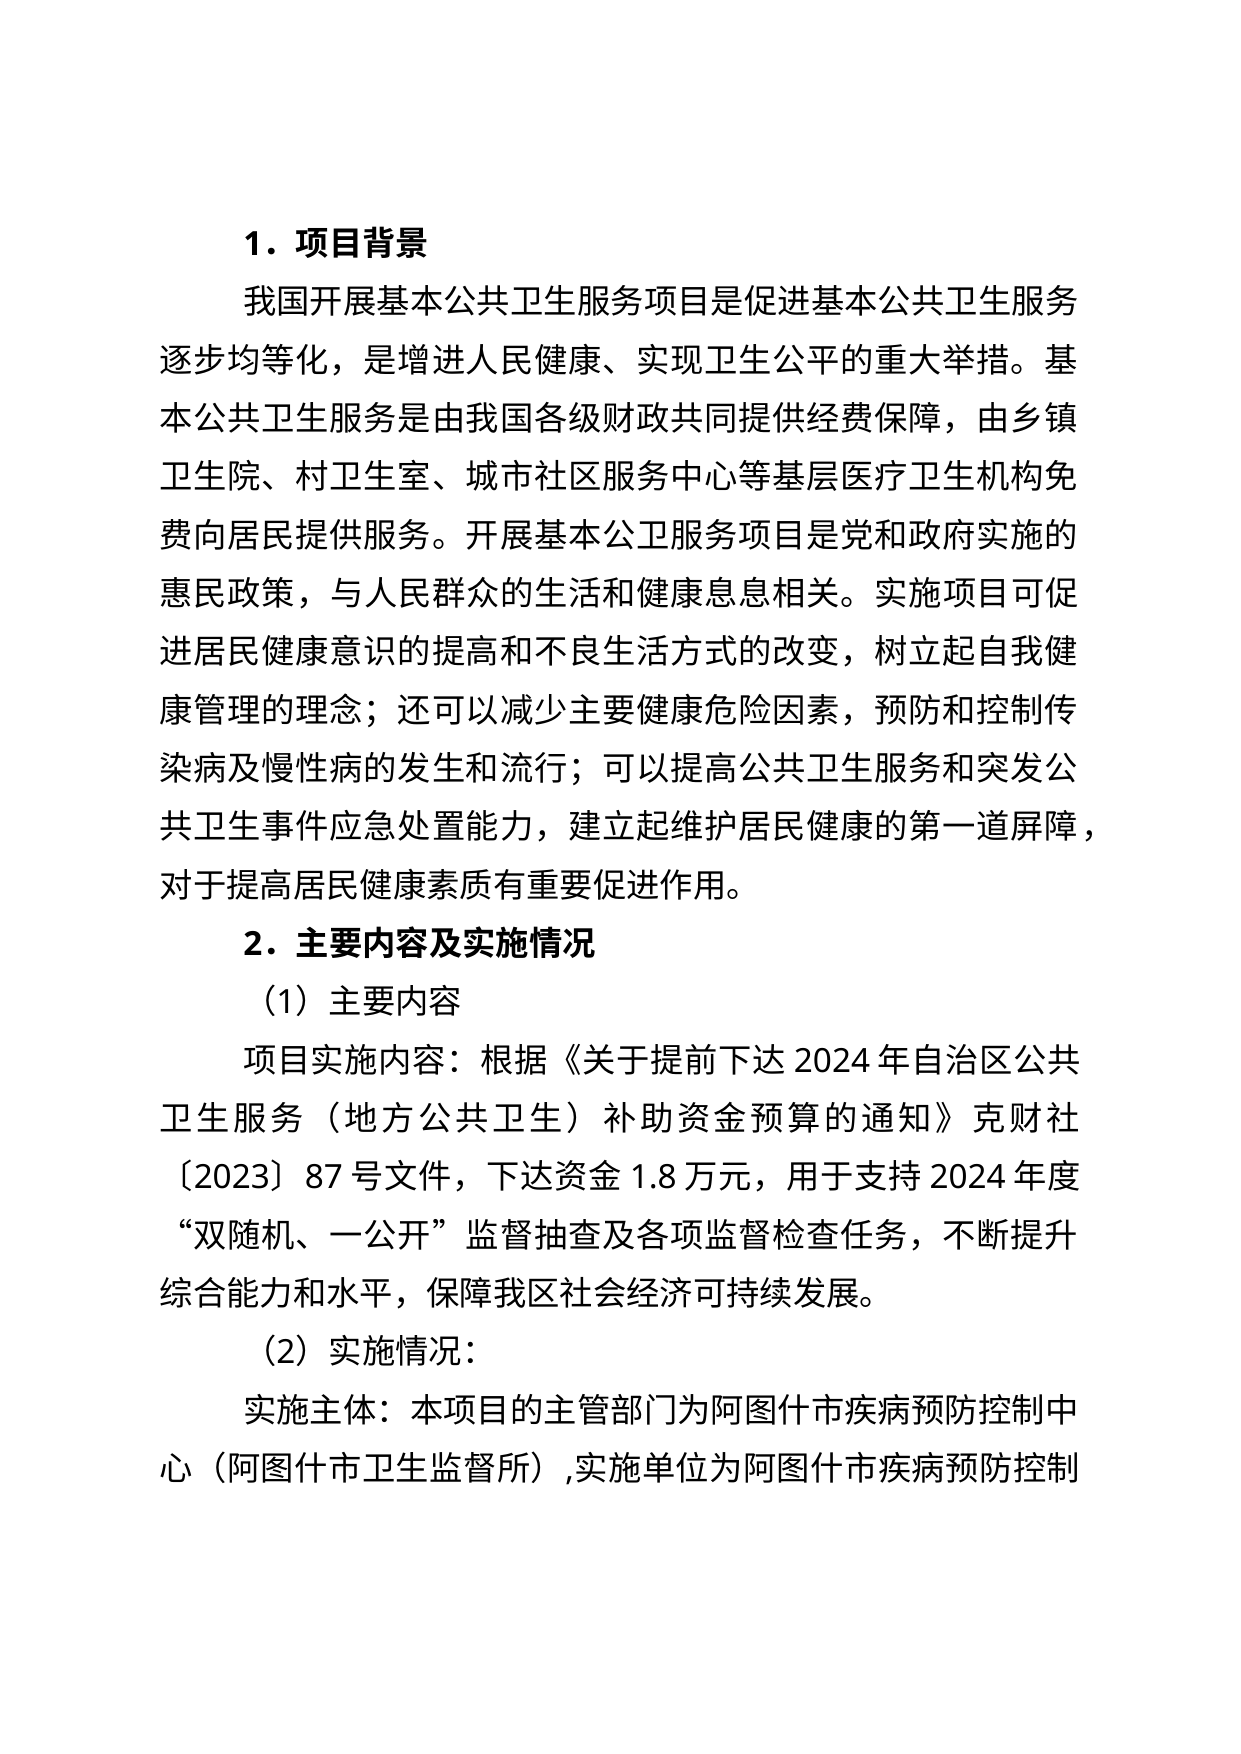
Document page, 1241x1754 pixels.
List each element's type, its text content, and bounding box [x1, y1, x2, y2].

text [159, 1375, 1085, 1557]
text （2）实施情况： [159, 1317, 1081, 1375]
text 我国开展基本公共卫生服务项目是促进基本公共卫生服务逐步均等化，是增进人民健康、实现卫生公平的重大举措。基本公共卫生服务是由我国各级财政共同提供经费保障，由乡镇卫生院、村卫生室、城市社区服务中心等基层医疗卫生机构免费向居民提供服务。开展基本公卫服务项目是党和政府实施的惠民政策，与人民群众的生活和健康息息相关。实施项目可促进居民健康意识的提高和不良生活方式的改变，树立起自我健康管理的理念；还可以减少主要健康危险因素，预防和控制传染病及慢性病的发生和流行；可以提高公共卫生服务和突发公共卫生事件应急处置能力，建立起维护居民健康的第一道屏障，对于提高居民健康素质有重要促进作用。 [159, 267, 1081, 909]
text 1．项目背景 [159, 209, 1081, 267]
text 项目实施内容：根据《关于提前下达2024年自治区公共卫生服务（地方公共卫生）补助资金预算的通知》克财社〔2023〕87号文件，下达资金1.8万元，用于支持2024年度“双随机、一公开”监督抽查及各项监督检查任务，不断提升综合能力和水平，保障我区社会经济可持续发展。 [159, 1025, 1081, 1317]
text （1）主要内容 [159, 967, 1081, 1025]
text 2．主要内容及实施情况 [159, 909, 1081, 967]
